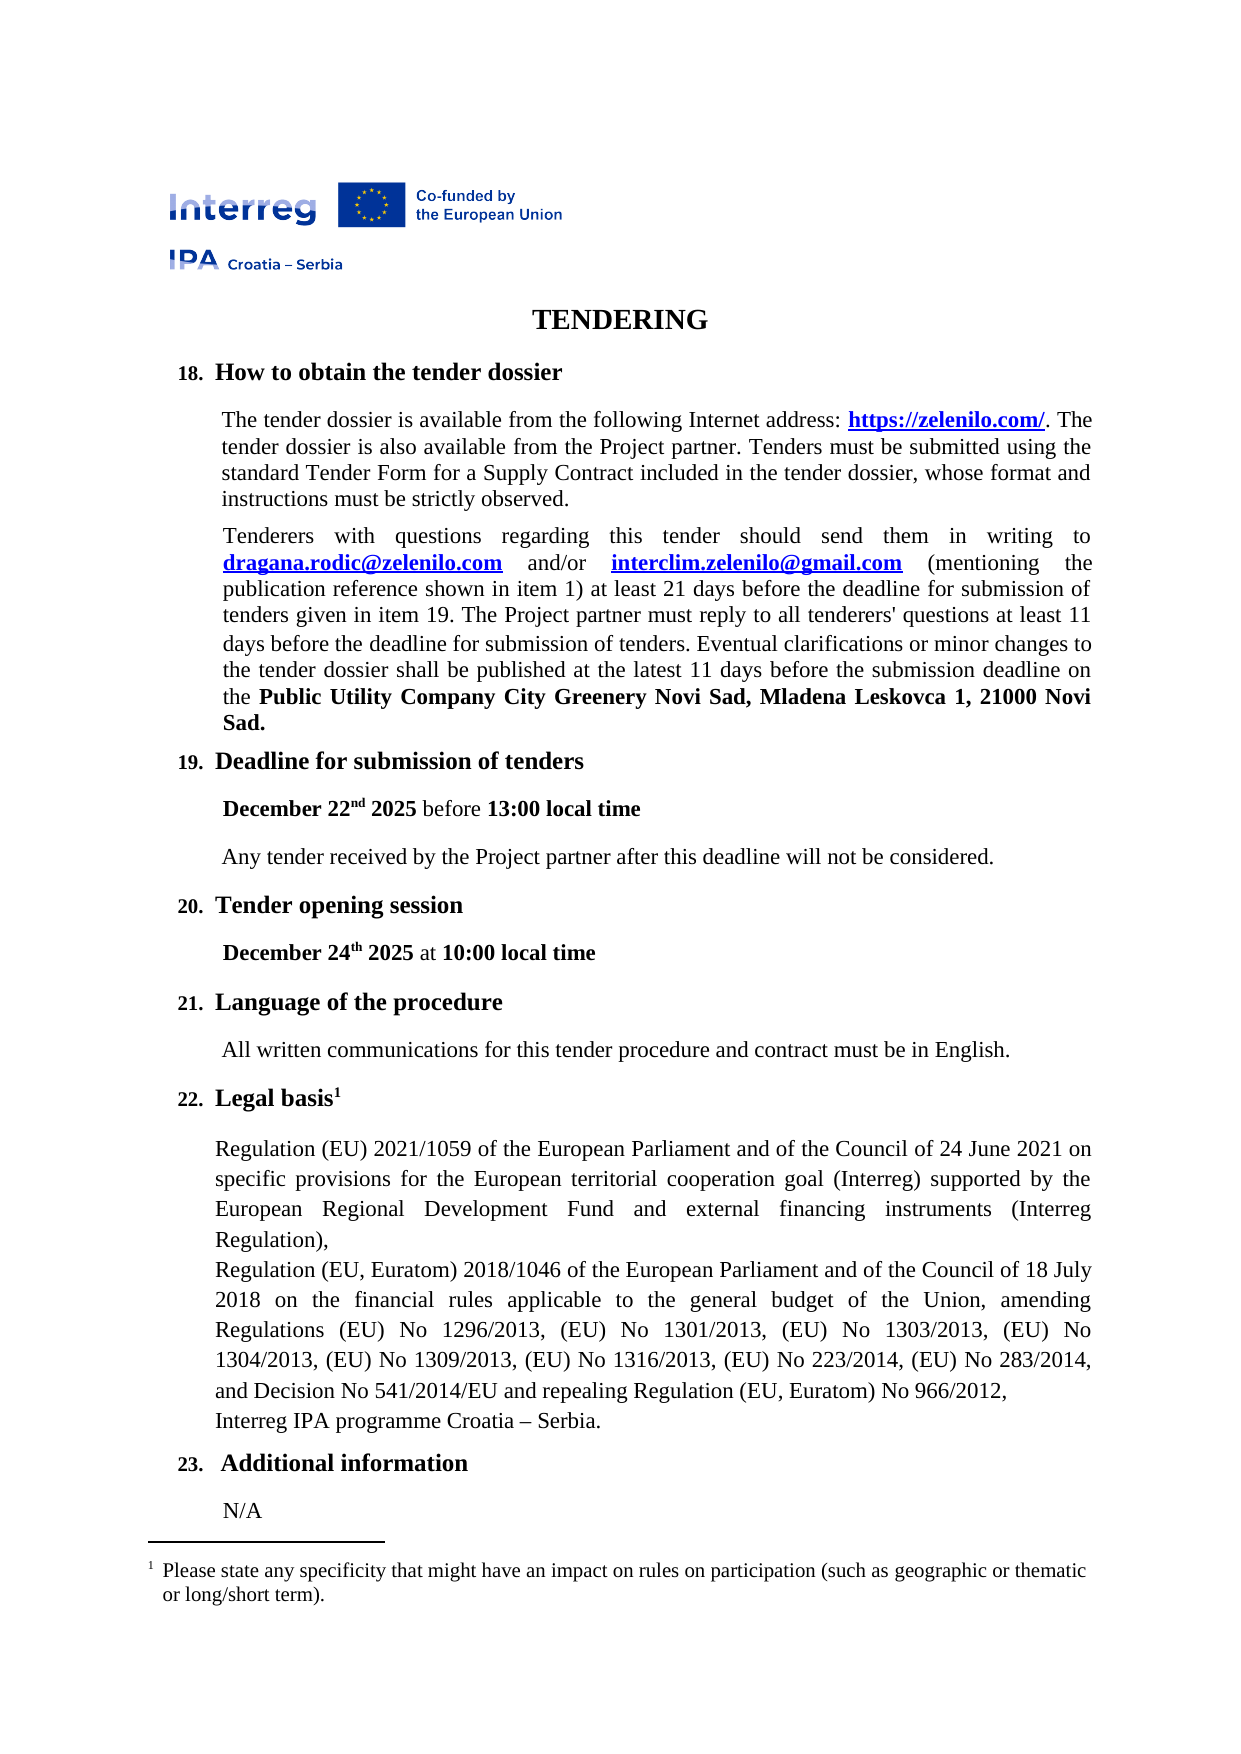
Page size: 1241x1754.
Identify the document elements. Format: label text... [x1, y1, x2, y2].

text December 22nd 2025 before 13:00 local time [223, 796, 1092, 822]
list Deadline for submission of tenders [177, 746, 1092, 775]
list Tender opening session [177, 890, 1092, 919]
text Tenderers with questions regarding this tender should send them in writing to dragana.rodic@zelenilo.com and/or interclim.zelenilo@gmail.com (mentioning the publication reference shown in item 1) at least 21 days before the deadline for submission of tenders given in item 19. The Project partner must reply to all tenderers' questions at least 11 days before the deadline for submission of tenders. Eventual clarifications or minor changes to the tender dossier shall be published at the latest 11 days before the submission deadline on the Public Utility Company City Greenery Novi Sad, Mladena Leskovca 1, 21000 Novi Sad. [223, 522, 1093, 736]
list Legal basis [177, 1083, 1092, 1112]
list Interreg IPA programme Croatia – Serbia. [215, 1407, 1093, 1433]
text All written communications for this tender procedure and contract must be in English. [221, 1036, 1092, 1063]
list How to obtain the tender dossier [177, 357, 1092, 386]
text The tender dossier is available from the following Internet address: https://zelenilo.com/. The tender dossier is also available from the Project partner. Tenders must be submitted using the standard Tender Form for a Supply Contract included in the tender dossier, whose format and instructions must be strictly observed. [221, 406, 1092, 512]
text Any tender received by the Project partner after this deadline will not be considered. [221, 843, 1092, 869]
list Additional information [177, 1448, 1092, 1476]
text N/A [223, 1497, 1092, 1523]
text TENDERING [148, 302, 1092, 336]
list Regulation (EU, Euratom) 2018/1046 of the European Parliament and of the Council of 18 July 2018 on the financial rules applicable to the general budget of the Union, amending Regulations (EU) No 1296/2013, (EU) No 1301/2013, (EU) No 1303/2013, (EU) No 1304/2013, (EU) No 1309/2013, (EU) No 1316/2013, (EU) No 223/2014, (EU) No 283/2014, and Decision No 541/2014/EU and repealing Regulation (EU, Euratom) No 966/2012, [215, 1256, 1093, 1403]
text December 24th 2025 at 10:00 local time [223, 939, 1092, 966]
list Language of the procedure [177, 987, 1092, 1015]
list Regulation (EU) 2021/1059 of the European Parliament and of the Council of 24 June 2021 on specific provisions for the European territorial cooperation goal (Interreg) supported by the European Regional Development Fund and external financing instruments (Interreg Regulation), [215, 1135, 1093, 1252]
picture [147, 160, 585, 292]
